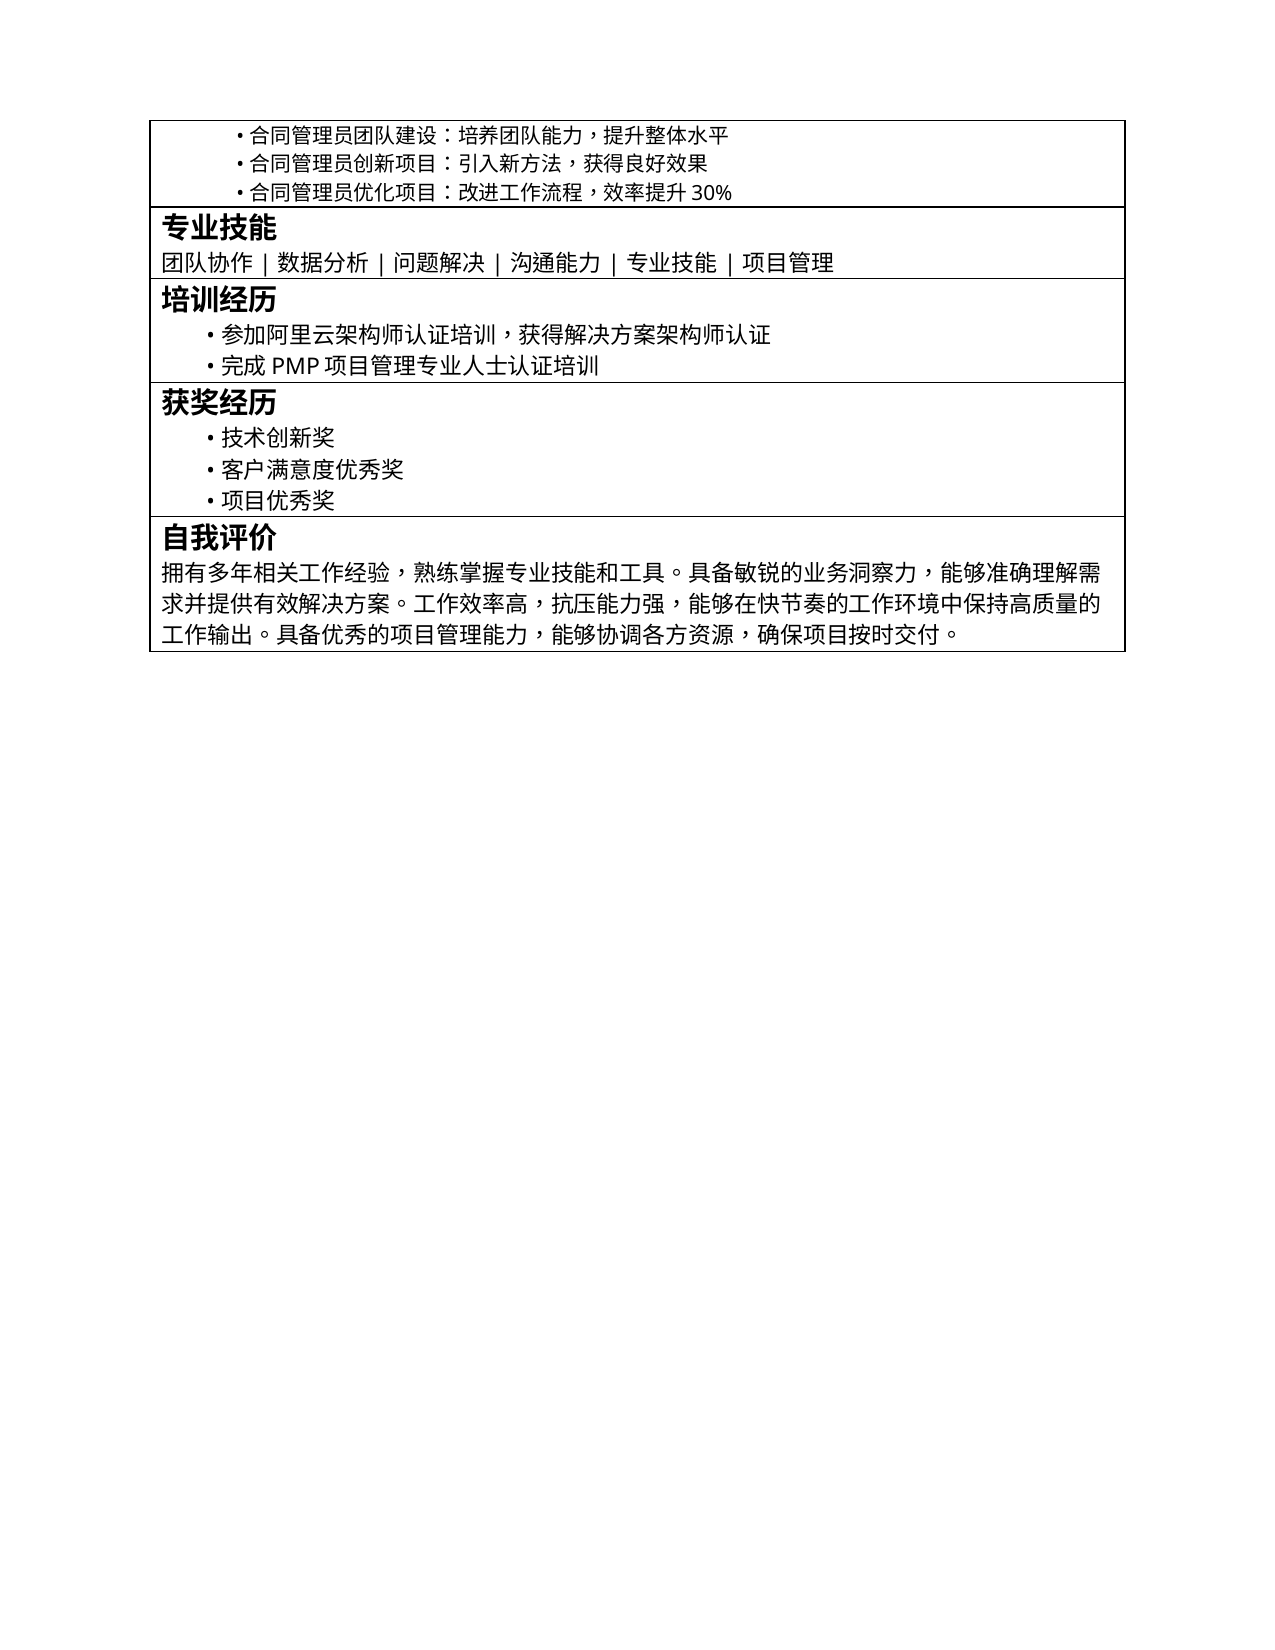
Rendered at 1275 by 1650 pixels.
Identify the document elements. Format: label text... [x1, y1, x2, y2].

table_cell 培训经历 • 参加阿里云架构师认证培训，获得解决方案架构师认证 • 完成PMP项目管理专业人士认证培训 [151, 279, 1124, 382]
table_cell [151, 121, 1124, 206]
table_cell 自我评价 拥有多年相关工作经验，熟练掌握专业技能和工具。具备敏锐的业务洞察力，能够准确理解需求并提供有效解决方案。工作效率高，抗压能力强，能够在快节奏的工作环境中保持高质量的工作输出。具备优秀的项目管理能力，能够协调各方资源，确保项目按时交付。 [151, 517, 1124, 651]
table_cell 获奖经历 • 技术创新奖 • 客户满意度优秀奖 • 项目优秀奖 [151, 383, 1124, 516]
table_cell 专业技能 团队协作 | 数据分析 | 问题解决 | 沟通能力 | 专业技能 | 项目管理 [151, 208, 1124, 278]
